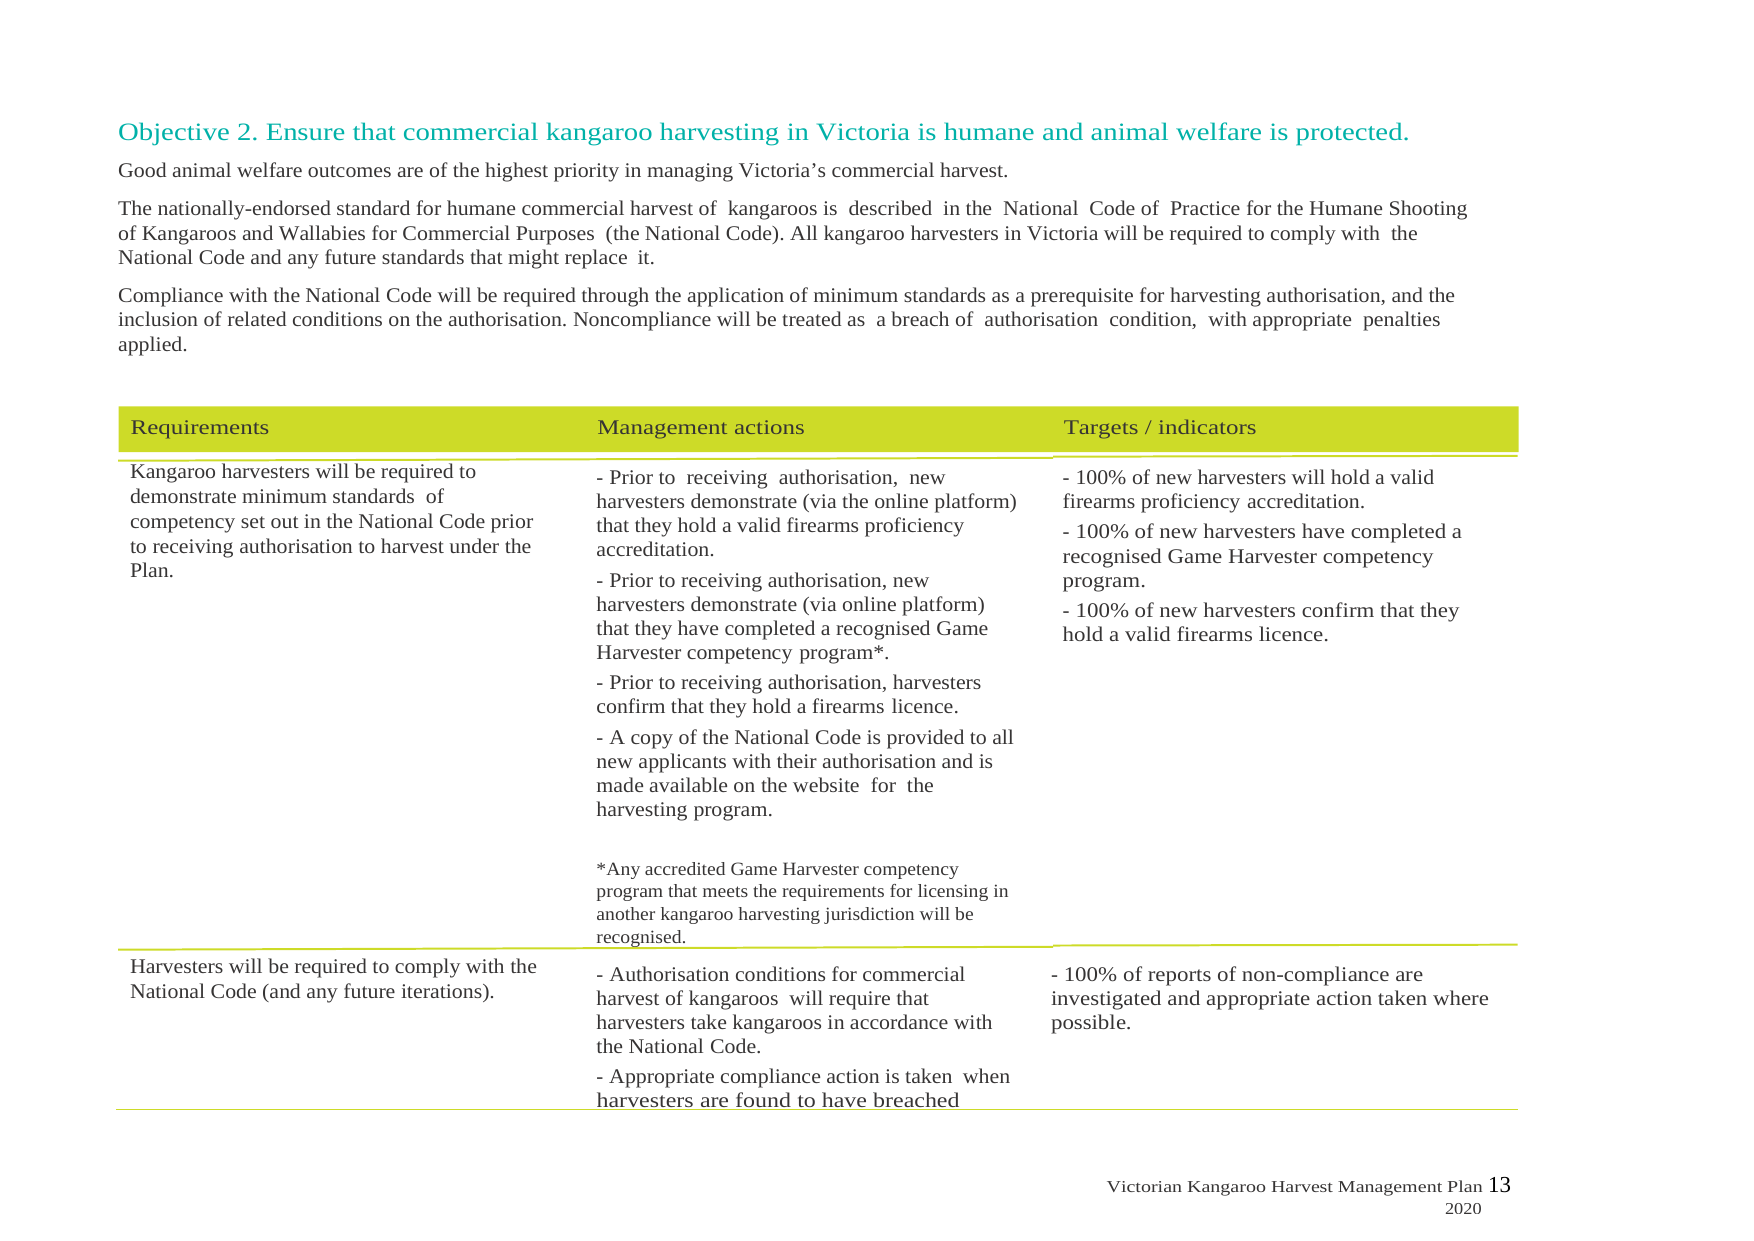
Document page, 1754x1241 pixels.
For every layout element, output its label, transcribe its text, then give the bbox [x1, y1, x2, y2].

text Compliance with the National Code will be required through the application of minimum standards as a prerequisite for harvesting authorisation, and the inclusion of related conditions on the authorisation. Noncompliance will be treated as a breach of authorisation condition, with appropriate penalties applied. [118, 282, 1510, 356]
text Kangaroo harvesters will be required to demonstrate minimum standards of competency set out in the National Code prior to receiving authorisation to harvest under the Plan. [130, 461, 550, 582]
list 100% of new harvesters confirm that they hold a valid firearms licence. [1062, 598, 1504, 646]
list 100% of new harvesters have completed a recognised Game Harvester competency program. [1062, 519, 1469, 592]
list Prior to receiving authorisation, harvesters confirm that they hold a firearms licence. [596, 670, 999, 718]
text Good animal welfare outcomes are of the highest priority in managing Victoria’s commercial harvest. [118, 158, 1562, 182]
list 100% of new harvesters will hold a valid firearms proficiency accreditation. [1062, 465, 1445, 513]
text Harvesters will be required to comply with the National Code (and any future iterations). [130, 954, 550, 1003]
list A copy of the National Code is provided to all new applicants with their authorisation and is made available on the website for the harvesting program. [596, 724, 1025, 821]
list Prior to receiving authorisation, new harvesters demonstrate (via the online platform) that they hold a valid firearms proficiency accreditation. [596, 465, 1039, 561]
list Appropriate compliance action is taken when [596, 1064, 1039, 1088]
text *Any accredited Game Harvester competency program that meets the requirements for licensing in another kangaroo harvesting jurisdiction will be recognised. [596, 857, 1026, 947]
list 100% of reports of non-compliance are investigated and appropriate action taken where possible. [1051, 962, 1495, 1034]
list Authorisation conditions for commercial harvest of kangaroos will require that harvesters take kangaroos in accordance with the National Code. [596, 962, 1020, 1058]
subtitle Objective 2. Ensure that commercial kangaroo harvesting in Victoria is humane and animal welfare is protected. [118, 117, 1562, 146]
text harvesters are found to have breached [116, 1088, 1562, 1112]
list Prior to receiving authorisation, new harvesters demonstrate (via online platform) that they have completed a recognised Game Harvester competency program*. [596, 568, 1017, 664]
text The nationally-endorsed standard for humane commercial harvest of kangaroos is described in the National Code of Practice for the Humane Shooting of Kangaroos and Wallabies for Commercial Purposes (the National Code). All kangaroo harvesters in Victoria will be required to comply with the National Code and any future standards that might replace it. [118, 196, 1484, 269]
